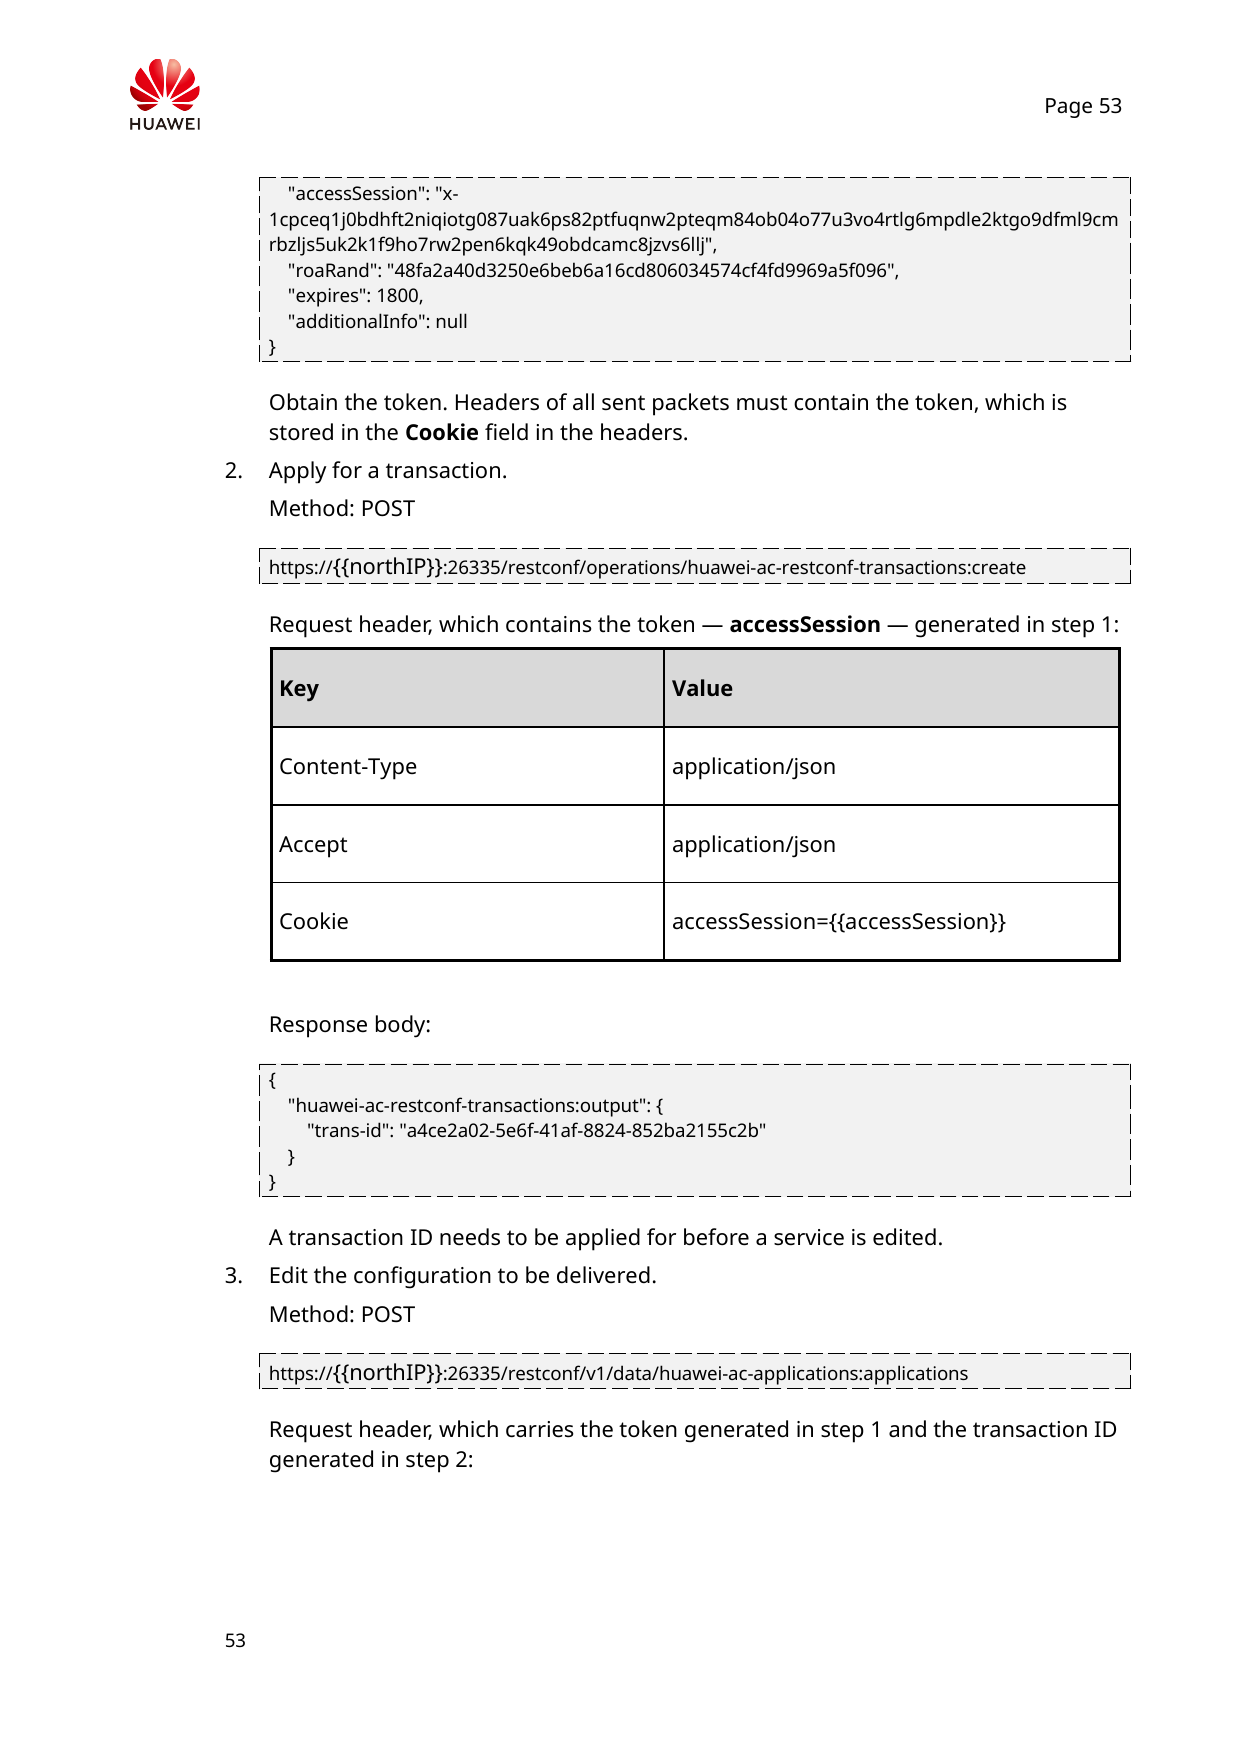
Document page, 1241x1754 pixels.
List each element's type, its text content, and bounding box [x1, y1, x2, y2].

list "roaRand": "48fa2a40d3250e6beb6a16cd806034574cf4fd9969a5f096", [259, 254, 1131, 279]
table_cell accessSession={{accessSession}} [665, 883, 1118, 959]
table_cell application/json [665, 728, 1118, 804]
list "expires": 1800, [259, 279, 1131, 305]
list Method: POST [269, 493, 1122, 523]
list } [259, 1140, 1131, 1166]
table_cell Accept [273, 806, 663, 881]
list A transaction ID needs to be applied for before a service is edited. [269, 1222, 1122, 1252]
table_header Key [273, 650, 663, 726]
list } [259, 330, 1131, 362]
list https://{{northIP}}:26335/restconf/operations/huawei-ac-restconf-transactions:create [259, 548, 1131, 584]
list Response body: [269, 1009, 1122, 1038]
table_header Value [665, 650, 1118, 726]
list "huawei-ac-restconf-transactions:output": { [259, 1089, 1131, 1114]
list Obtain the token. Headers of all sent packets must contain the token, which is stored in the Cookie field in the headers. [269, 387, 1122, 447]
text Edit the configuration to be delivered. [224, 1260, 1122, 1290]
list Request header, which contains the token — accessSession — generated in step 1: [269, 609, 1122, 639]
text Apply for a transaction. [224, 455, 1122, 485]
list "accessSession": "x-1cpceq1j0bdhft2niqiotg087uak6ps82ptfuqnw2pteqm84ob04o77u3vo4rtlg6mpdle2ktgo9dfml9cmrbzljs5uk2k1f9ho7rw2pen6kqk49obdcamc8jzvs6llj", [259, 177, 1131, 254]
list } [259, 1166, 1131, 1197]
list "trans-id": "a4ce2a02-5e6f-41af-8824-852ba2155c2b" [259, 1114, 1131, 1140]
list https://{{northIP}}:26335/restconf/v1/data/huawei-ac-applications:applications [259, 1353, 1131, 1389]
list "additionalInfo": null [259, 305, 1131, 330]
table_cell Cookie [273, 883, 663, 959]
list { [259, 1063, 1131, 1089]
table_cell Content-Type [273, 728, 663, 804]
list Request header, which carries the token generated in step 1 and the transaction ID generated in step 2: [269, 1414, 1122, 1474]
picture [130, 59, 200, 130]
table_cell application/json [665, 806, 1118, 881]
list Method: POST [269, 1298, 1122, 1328]
